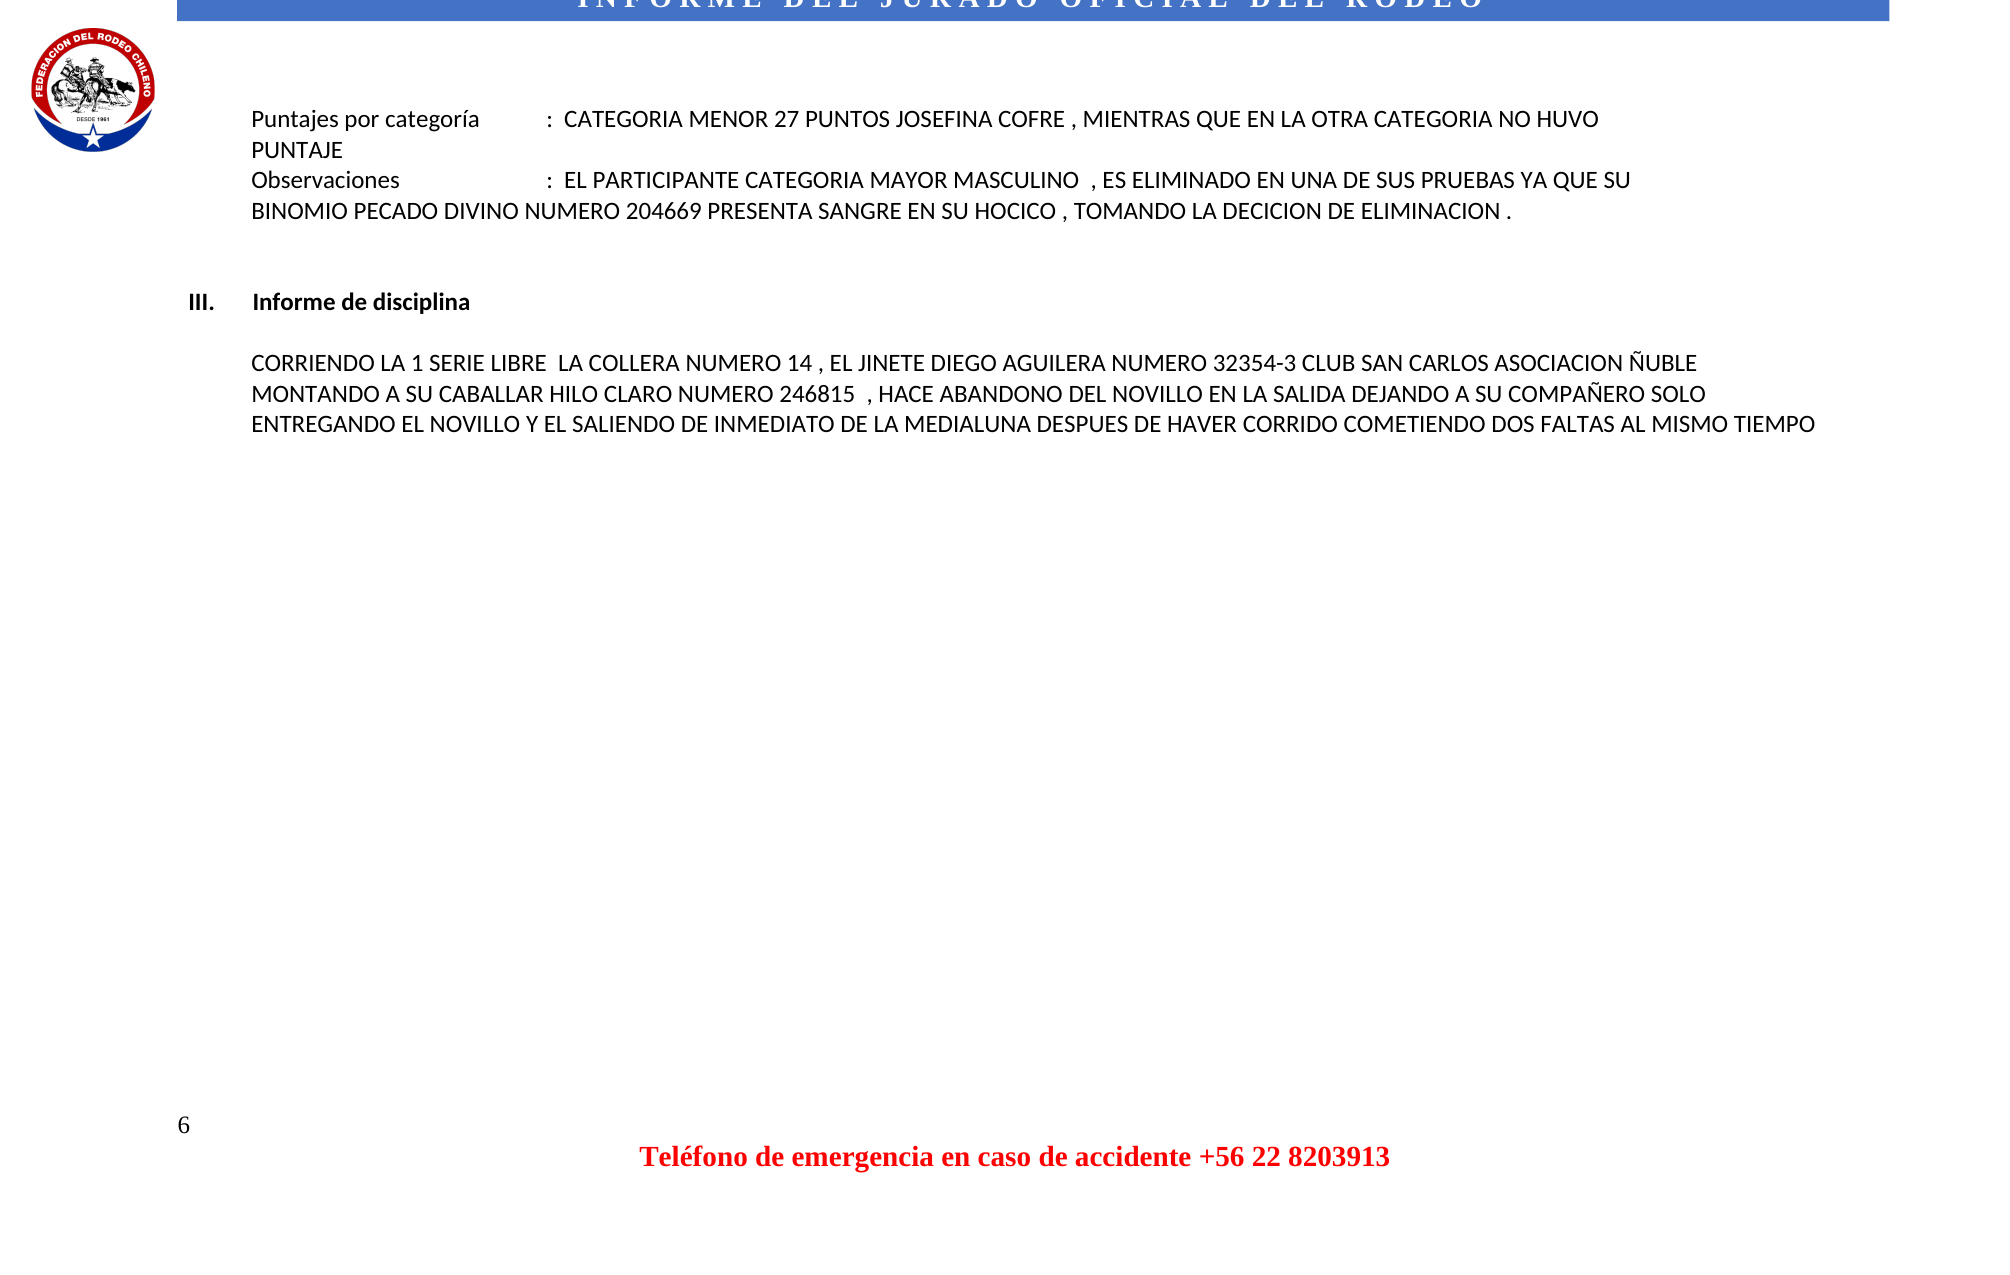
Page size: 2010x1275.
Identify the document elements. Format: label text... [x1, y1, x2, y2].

text Puntajes por categoría : CATEGORIA MENOR 27 PUNTOS JOSEFINA COFRE , MIENTRAS QUE EN LA OTRA CATEGORIA NO HUVO PUNTAJE [251, 103, 1683, 164]
text Observaciones : EL PARTICIPANTE CATEGORIA MAYOR MASCULINO , ES ELIMINADO EN UNA DE SUS PRUEBAS YA QUE SU BINOMIO PECADO DIVINO NUMERO 204669 PRESENTA SANGRE EN SU HOCICO , TOMANDO LA DECICION DE ELIMINACION . [251, 164, 1683, 225]
text CORRIENDO LA 1 SERIE LIBRE LA COLLERA NUMERO 14 , EL JINETE DIEGO AGUILERA NUMERO 32354-3 CLUB SAN CARLOS ASOCIACION ÑUBLE MONTANDO A SU CABALLAR HILO CLARO NUMERO 246815 , HACE ABANDONO DEL NOVILLO EN LA SALIDA DEJANDO A SU COMPAÑERO SOLO ENTREGANDO EL NOVILLO Y EL SALIENDO DE INMEDIATO DE LA MEDIALUNA DESPUES DE HAVER CORRIDO COMETIENDO DOS FALTAS AL MISMO TIEMPO [251, 347, 1831, 439]
picture [31, 28, 155, 152]
list Informe de disciplina [215, 286, 1683, 317]
